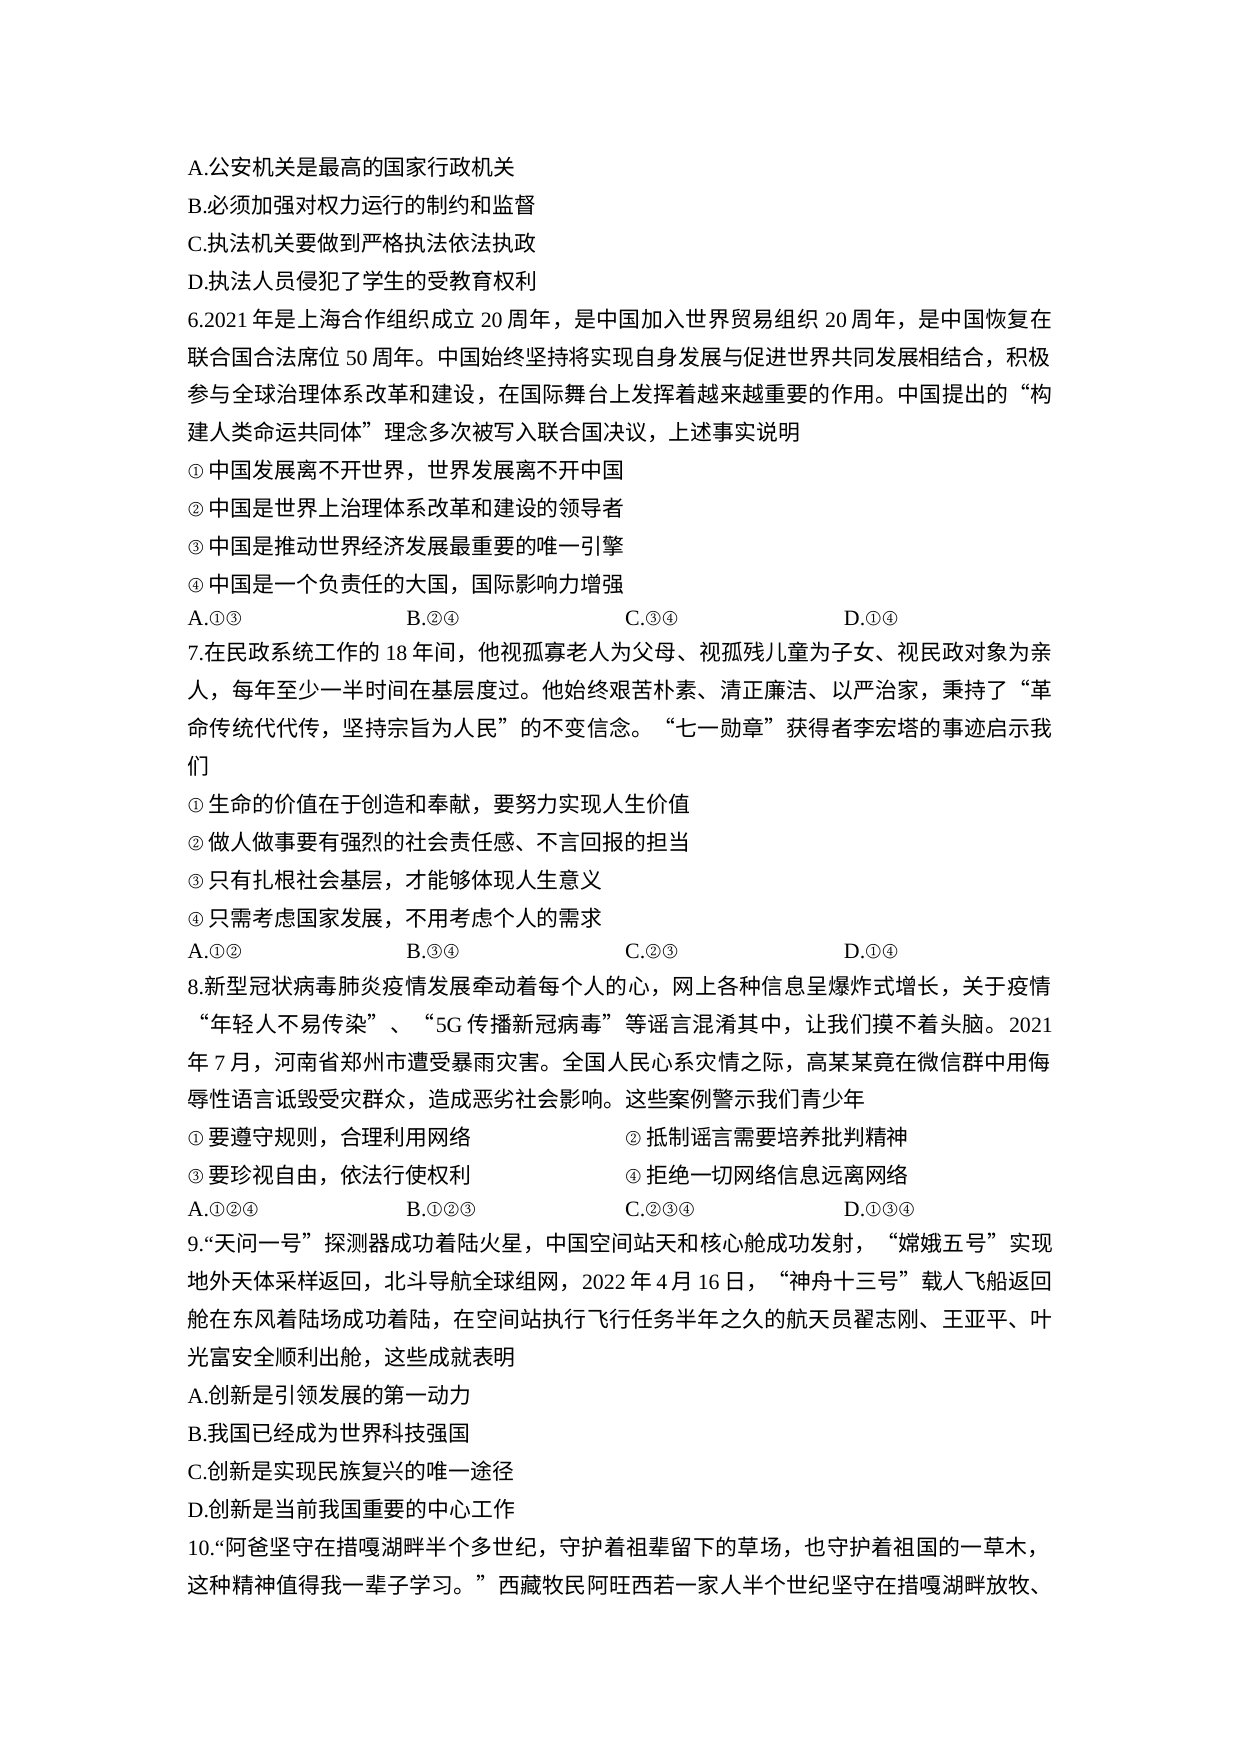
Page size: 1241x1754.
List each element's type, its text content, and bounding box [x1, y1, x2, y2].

text ①要遵守规则，合理利用网络 ②抵制谣言需要培养批判精神 [187, 1120, 1053, 1152]
text ②中国是世界上治理体系改革和建设的领导者 [187, 491, 1053, 523]
text D.创新是当前我国重要的中心工作 [187, 1492, 1053, 1523]
text ④只需考虑国家发展，不用考虑个人的需求 [187, 901, 1053, 932]
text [187, 1530, 1053, 1599]
text ③只有扎根社会基层，才能够体现人生意义 [187, 863, 1053, 894]
text A.①② B.③④ C.②③ D.①④ [187, 938, 1053, 964]
text ③要珍视自由，依法行使权利 ④拒绝一切网络信息远离网络 [187, 1158, 1053, 1190]
text ③中国是推动世界经济发展最重要的唯一引擎 [187, 529, 1053, 561]
text C.创新是实现民族复兴的唯一途径 [187, 1454, 1053, 1486]
text B.必须加强对权力运行的制约和监督 [187, 188, 1053, 219]
text 9.“天问一号”探测器成功着陆火星，中国空间站天和核心舱成功发射，“嫦娥五号”实现地外天体采样返回，北斗导航全球组网，2022年4月16日，“神舟十三号”载人飞船返回舱在东风着陆场成功着陆，在空间站执行飞行任务半年之久的航天员翟志刚、王亚平、叶光富安全顺利出舱，这些成就表明 [187, 1226, 1053, 1372]
text A.①②④ B.①②③ C.②③④ D.①③④ [187, 1196, 1053, 1221]
text ④中国是一个负责任的大国，国际影响力增强 [187, 567, 1053, 599]
text 8.新型冠状病毒肺炎疫情发展牵动着每个人的心，网上各种信息呈爆炸式增长，关于疫情“年轻人不易传染”、“5G传播新冠病毒”等谣言混淆其中，让我们摸不着头脑。2021年7月，河南省郑州市遭受暴雨灾害。全国人民心系灾情之际，高某某竟在微信群中用侮辱性语言诋毁受灾群众，造成恶劣社会影响。这些案例警示我们青少年 [187, 969, 1053, 1114]
text ②做人做事要有强烈的社会责任感、不言回报的担当 [187, 825, 1053, 856]
text A.①③ B.②④ C.③④ D.①④ [187, 605, 1053, 630]
text C.执法机关要做到严格执法依法执政 [187, 226, 1053, 257]
text ①中国发展离不开世界，世界发展离不开中国 [187, 453, 1053, 485]
text D.执法人员侵犯了学生的受教育权利 [187, 264, 1053, 295]
text A.创新是引领发展的第一动力 [187, 1378, 1053, 1410]
text 6.2021年是上海合作组织成立20周年，是中国加入世界贸易组织20周年，是中国恢复在联合国合法席位50周年。中国始终坚持将实现自身发展与促进世界共同发展相结合，积极参与全球治理体系改革和建设，在国际舞台上发挥着越来越重要的作用。中国提出的“构建人类命运共同体”理念多次被写入联合国决议，上述事实说明 [187, 302, 1053, 447]
text ①生命的价值在于创造和奉献，要努力实现人生价值 [187, 787, 1053, 818]
text A.公安机关是最高的国家行政机关 [187, 150, 1053, 182]
text B.我国已经成为世界科技强国 [187, 1416, 1053, 1448]
text 7.在民政系统工作的18年间，他视孤寡老人为父母、视孤残儿童为子女、视民政对象为亲人，每年至少一半时间在基层度过。他始终艰苦朴素、清正廉洁、以严治家，秉持了“革命传统代代传，坚持宗旨为人民”的不变信念。“七一勋章”获得者李宏塔的事迹启示我们 [187, 635, 1053, 781]
